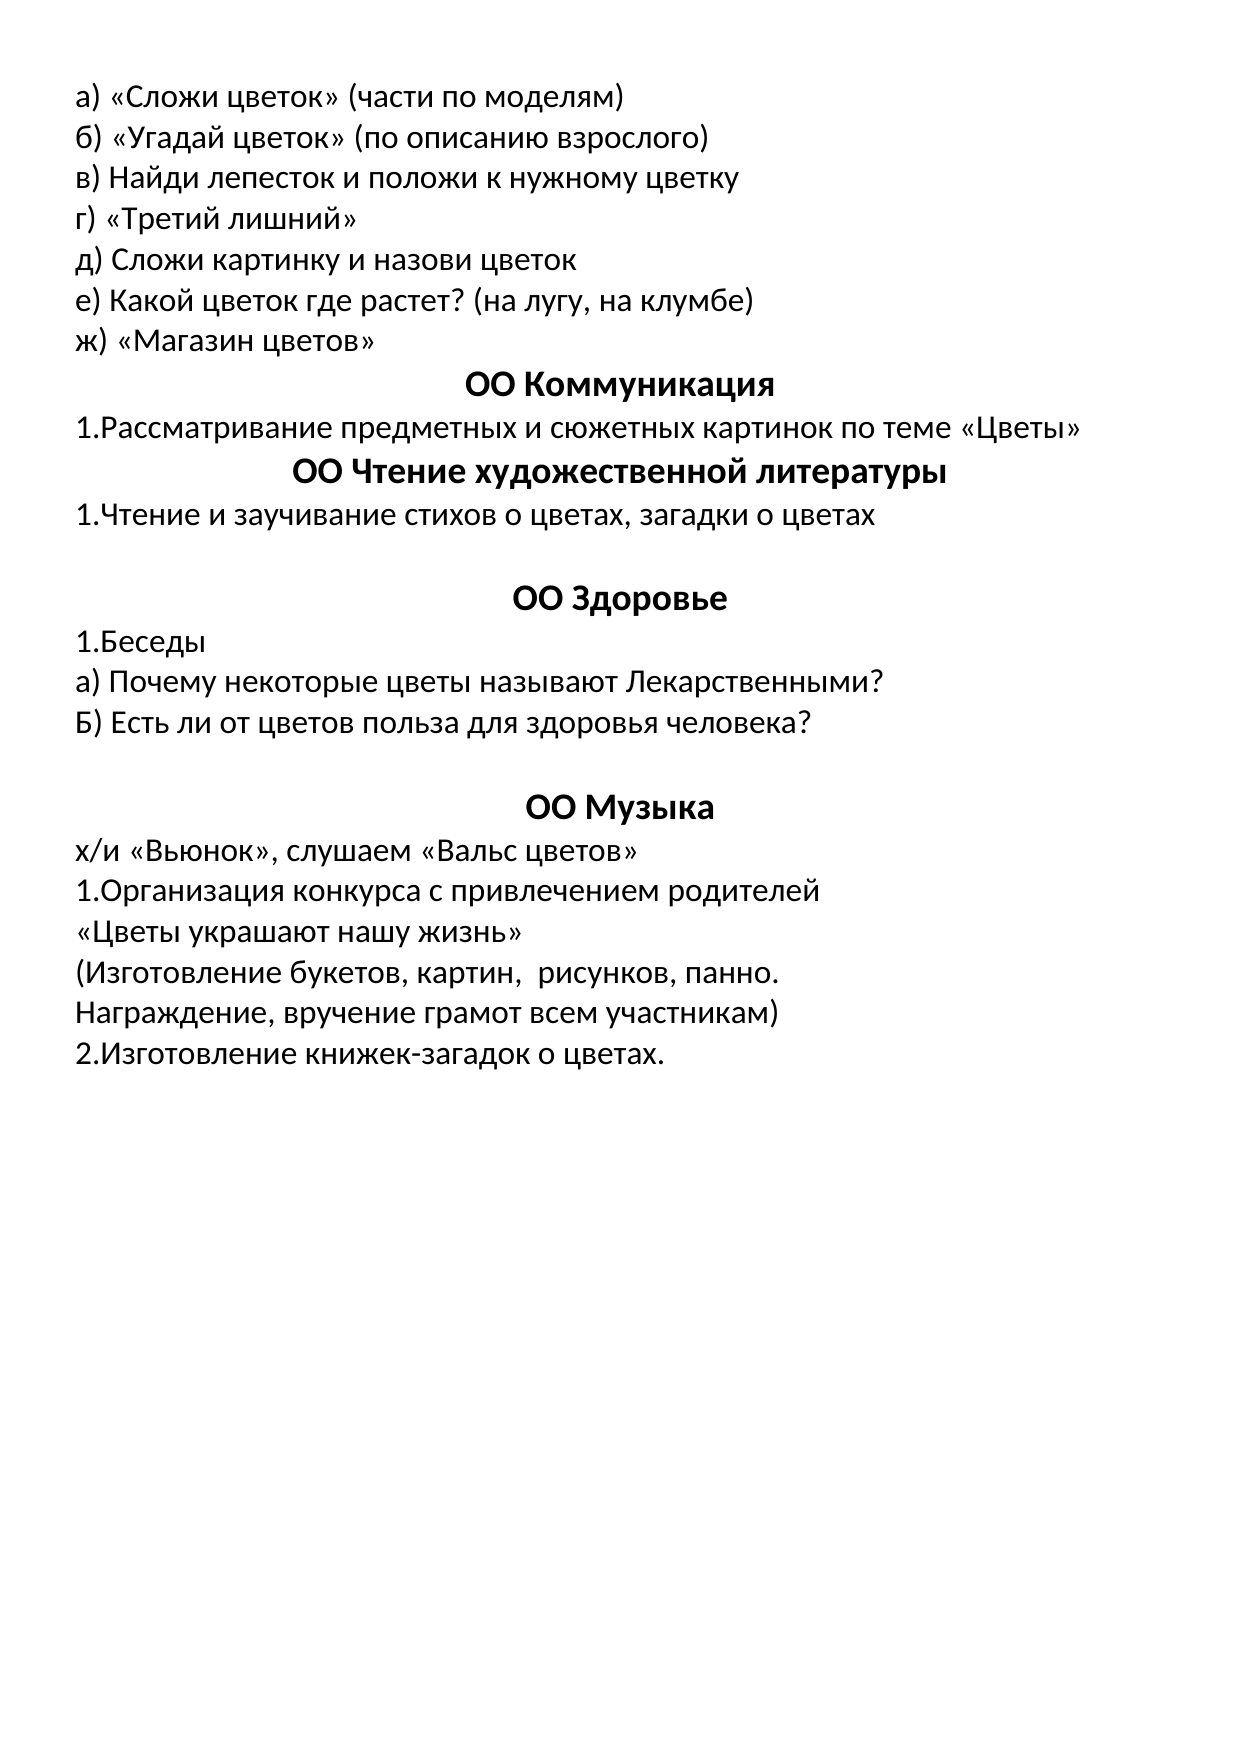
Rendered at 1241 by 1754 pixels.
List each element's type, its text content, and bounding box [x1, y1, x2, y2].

text 2.Изготовление книжек-загадок о цветах. [75, 1032, 1165, 1073]
text в) Найди лепесток и положи к нужному цветку [75, 156, 1165, 197]
text 1.Организация конкурса с привлечением родителей [75, 869, 1165, 910]
text г) «Третий лишний» [75, 197, 1165, 238]
text а) «Сложи цветок» (части по моделям) [75, 75, 1165, 116]
text Б) Есть ли от цветов польза для здоровья человека? [75, 701, 1165, 742]
text 1.Рассматривание предметных и сюжетных картинок по теме «Цветы» [75, 406, 1165, 447]
text д) Сложи картинку и назови цветок [75, 238, 1165, 279]
text «Цветы украшают нашу жизнь» [75, 910, 1165, 951]
text б) «Угадай цветок» (по описанию взрослого) [75, 116, 1165, 156]
text а) Почему некоторые цветы называют Лекарственными? [75, 661, 1165, 701]
text ОО Чтение художественной литературы [75, 447, 1165, 492]
text ОО Коммуникация [75, 360, 1165, 406]
text 1.Беседы [75, 620, 1165, 661]
text ж) «Магазин цветов» [75, 319, 1165, 360]
text (Изготовление букетов, картин, рисунков, панно. [75, 951, 1165, 991]
text х/и «Вьюнок», слушаем «Вальс цветов» [75, 828, 1165, 869]
text 1.Чтение и заучивание стихов о цветах, загадки о цветах [75, 492, 1165, 533]
text ОО Музыка [75, 783, 1165, 828]
text Награждение, вручение грамот всем участникам) [75, 991, 1165, 1032]
text е) Какой цветок где растет? (на лугу, на клумбе) [75, 279, 1165, 319]
text ОО Здоровье [75, 574, 1165, 620]
